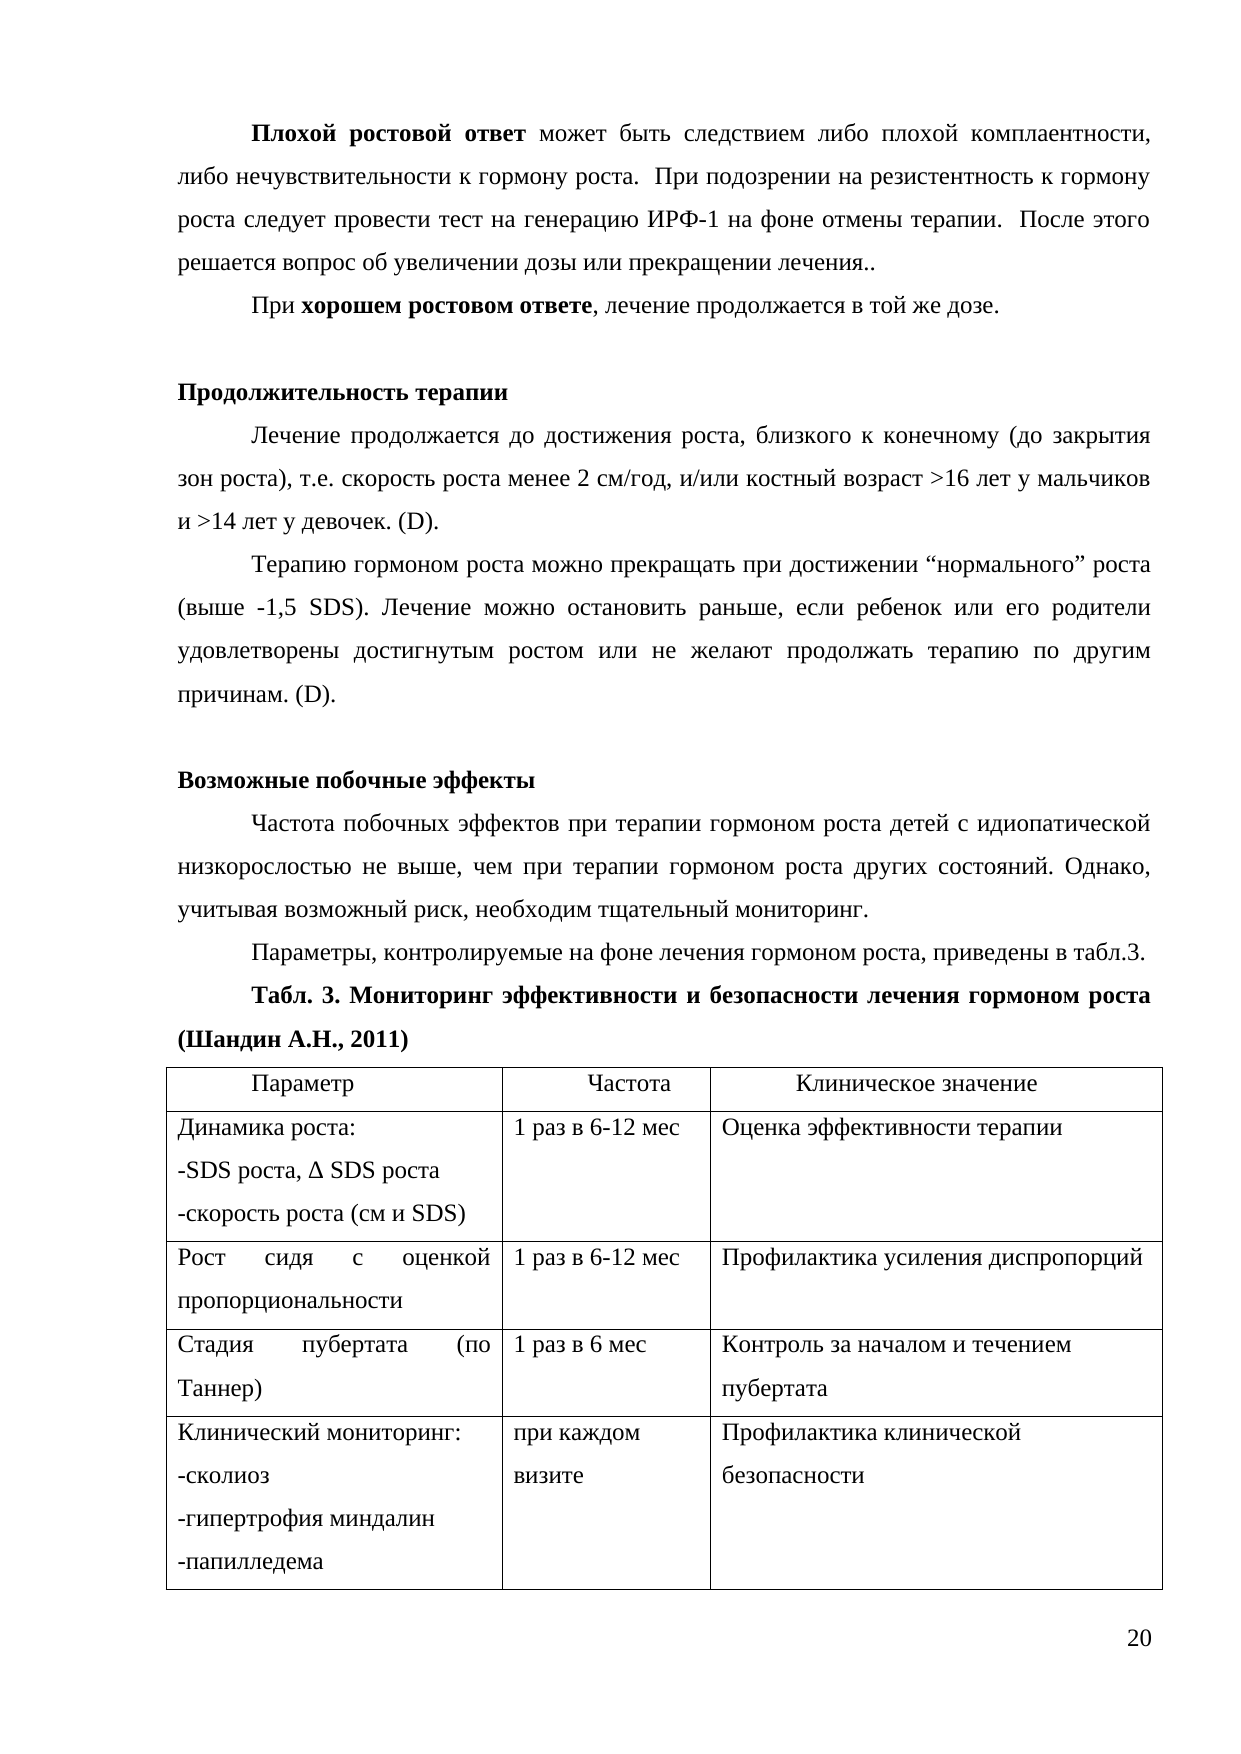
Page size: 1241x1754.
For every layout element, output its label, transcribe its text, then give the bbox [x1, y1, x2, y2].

table_header Частота [503, 1068, 710, 1111]
table_cell Динамика роста: -SDS роста, ∆ SDS роста -скорость роста (см и SDS) [167, 1112, 502, 1241]
table_header Клиническое значение [711, 1068, 1162, 1111]
text Плохой ростовой ответ может быть следствием либо плохой комплаентности, либо нечувствительности к гормону роста. При подозрении на резистентность к гормону роста следует провести тест на генерацию ИРФ-1 на фоне отмены терапии. После этого решается вопрос об увеличении дозы или прекращении лечения.. [177, 118, 1152, 276]
table_cell Профилактика усиления диспропорций [711, 1242, 1162, 1328]
table_cell Стадия пубертата (по Таннер) [167, 1330, 502, 1416]
table_cell 1 раз в 6-12 мес [503, 1242, 710, 1328]
text Частота побочных эффектов при терапии гормоном роста детей с идиопатической низкорослостью не выше, чем при терапии гормоном роста других состояний. Однако, учитывая возможный риск, необходим тщательный мониторинг. [177, 808, 1152, 923]
text При хорошем ростовом ответе, лечение продолжается в той же дозе. [177, 291, 1152, 319]
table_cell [167, 1417, 502, 1589]
table_cell при каждом визите [503, 1417, 710, 1589]
table_cell Контроль за началом и течением пубертата [711, 1330, 1162, 1416]
text Возможные побочные эффекты [177, 765, 1152, 794]
table_cell Оценка эффективности терапии [711, 1112, 1162, 1241]
table_cell 1 раз в 6 мес [503, 1330, 710, 1416]
text Табл. 3. Мониторинг эффективности и безопасности лечения гормоном роста (Шандин А.Н., 2011) [177, 981, 1152, 1052]
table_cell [711, 1417, 1162, 1589]
table_header Параметр [167, 1068, 502, 1111]
text Параметры, контролируемые на фоне лечения гормоном роста, приведены в табл.3. [177, 937, 1152, 966]
table_cell 1 раз в 6-12 мес [503, 1112, 710, 1241]
text Продолжительность терапии [177, 377, 1152, 406]
table_cell Рост сидя с оценкой пропорциональности [167, 1242, 502, 1328]
text Лечение продолжается до достижения роста, близкого к конечному (до закрытия зон роста), т.е. скорость роста менее 2 см/год, и/или костный возраст >16 лет у мальчиков и >14 лет у девочек. (D). [177, 420, 1152, 535]
text Терапию гормоном роста можно прекращать при достижении “нормального” роста (выше -1,5 SDS). Лечение можно остановить раньше, если ребенок или его родители удовлетворены достигнутым ростом или не желают продолжать терапию по другим причинам. (D). [177, 549, 1152, 707]
